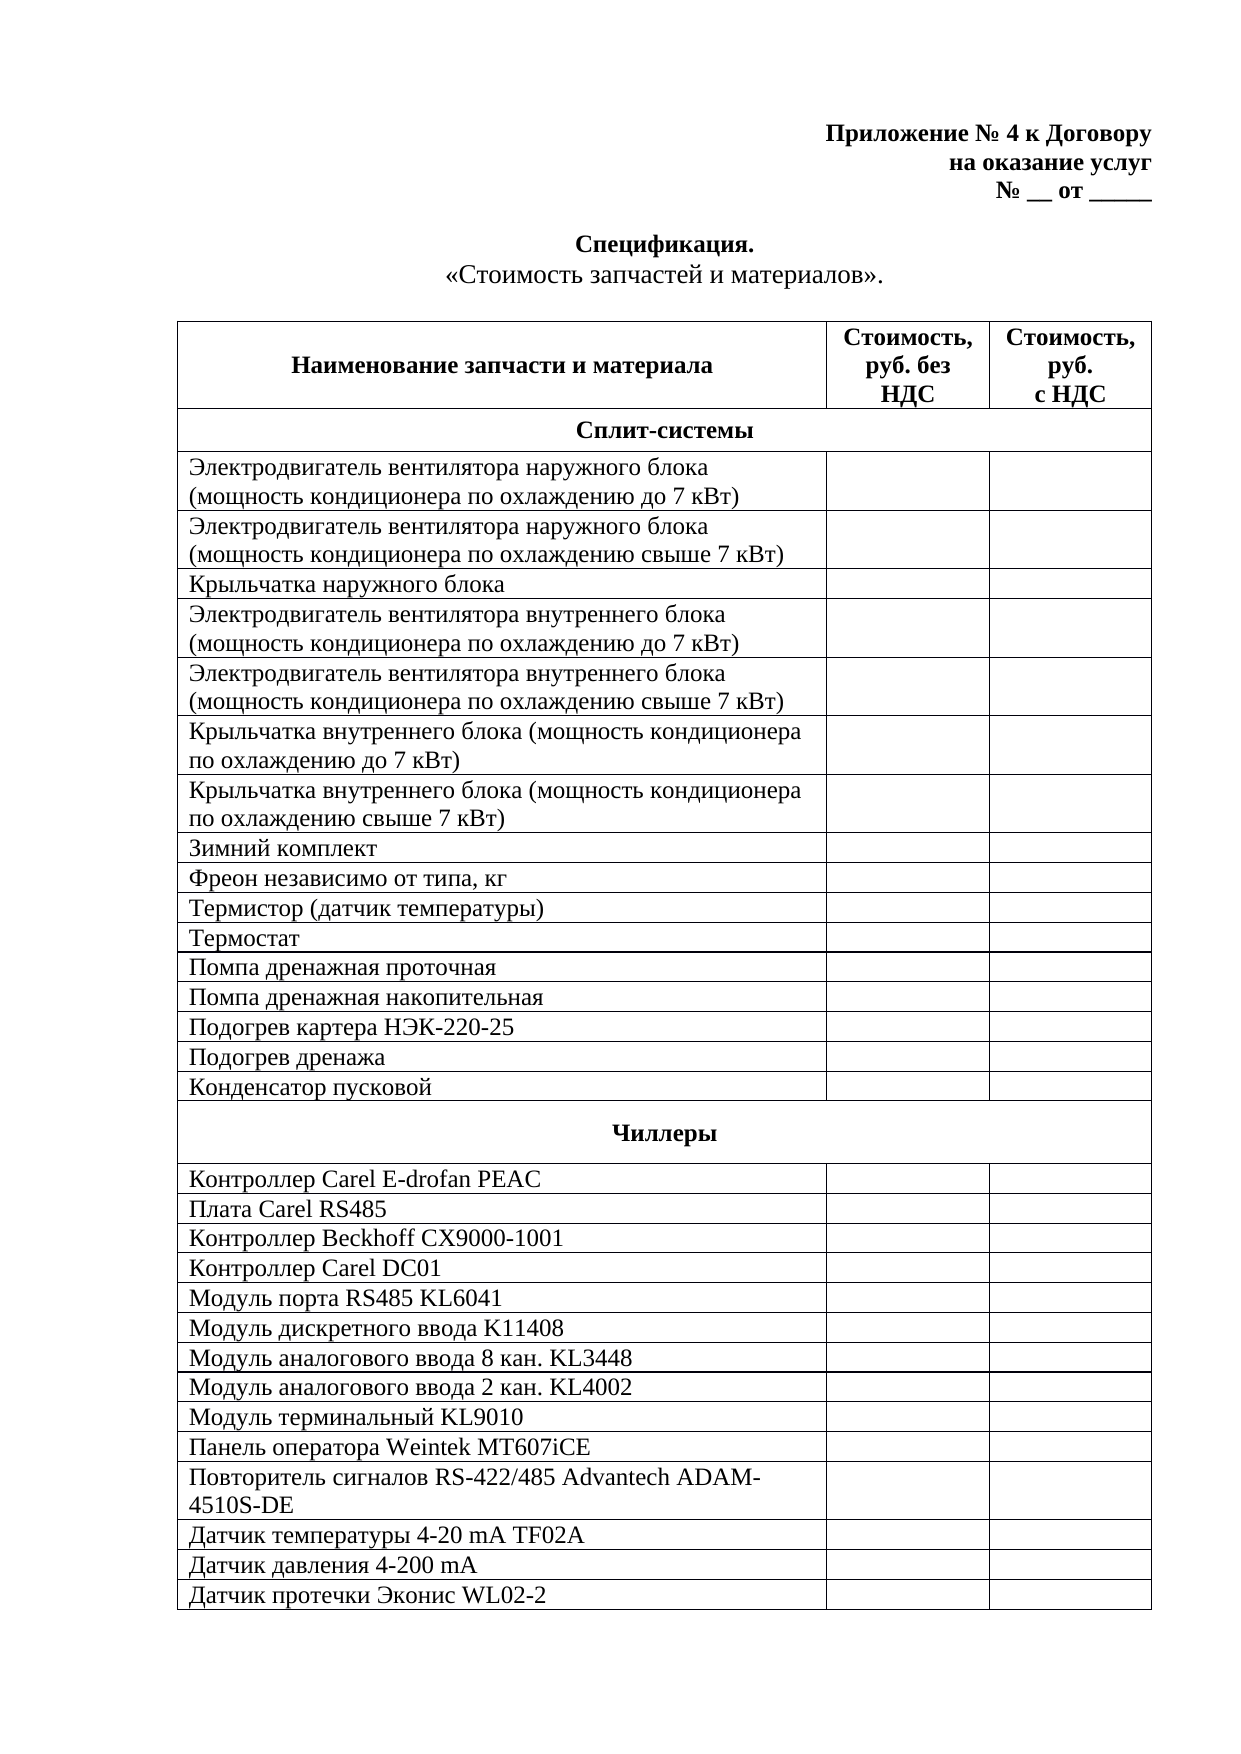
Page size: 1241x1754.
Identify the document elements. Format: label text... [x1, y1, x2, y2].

table_cell [990, 953, 1151, 981]
table_header Стоимость, руб. без НДС [827, 322, 989, 408]
table_cell [827, 1283, 989, 1312]
table_cell [827, 1313, 989, 1342]
table_cell [827, 1432, 989, 1461]
table_cell [990, 569, 1151, 598]
table_cell Крыльчатка внутреннего блока (мощность кондиционера по охлаждению свыше 7 кВт) [178, 775, 826, 832]
table_cell [827, 1402, 989, 1431]
table_cell Помпа дренажная проточная [178, 953, 826, 981]
table_cell [827, 775, 989, 832]
table_cell Крыльчатка наружного блока [178, 569, 826, 598]
table_cell [827, 599, 989, 657]
table_cell [990, 1343, 1151, 1371]
table_cell Электродвигатель вентилятора внутреннего блока (мощность кондиционера по охлаждению до 7 кВт) [178, 599, 826, 657]
table_cell [990, 1283, 1151, 1312]
table_cell [827, 953, 989, 981]
table_cell [990, 1373, 1151, 1401]
table_cell Панель оператора Weintek MT607iCE [178, 1432, 826, 1461]
table_cell [827, 1224, 989, 1252]
table_cell Подогрев картера НЭК-220-25 [178, 1012, 826, 1041]
table_cell Термостат [178, 923, 826, 951]
table_cell [990, 893, 1151, 922]
table_cell [827, 1462, 989, 1519]
table_cell [990, 1550, 1151, 1579]
table_cell [990, 452, 1151, 510]
table_cell [827, 982, 989, 1011]
table_cell [990, 1402, 1151, 1431]
table_cell [990, 599, 1151, 657]
table_cell Подогрев дренажа [178, 1042, 826, 1071]
table_cell [827, 1253, 989, 1282]
table_cell [990, 716, 1151, 774]
table_cell [990, 923, 1151, 951]
table_cell [990, 658, 1151, 715]
table_cell Модуль аналогового ввода 2 кан. KL4002 [178, 1373, 826, 1401]
table_cell [827, 511, 989, 568]
table_cell [990, 1313, 1151, 1342]
table_cell [990, 1042, 1151, 1071]
table_cell Контроллер Carel DC01 [178, 1253, 826, 1282]
table_cell Термистор (датчик температуры) [178, 893, 826, 922]
table_cell [827, 893, 989, 922]
table_cell [990, 833, 1151, 862]
table_cell [990, 1164, 1151, 1193]
table_header Наименование запчасти и материала [178, 322, 826, 408]
table_cell [990, 1580, 1151, 1609]
table_cell Датчик температуры 4-20 mA TF02A [178, 1520, 826, 1549]
table_cell [827, 716, 989, 774]
table_cell Модуль порта RS485 KL6041 [178, 1283, 826, 1312]
table_cell [827, 1042, 989, 1071]
table_cell [990, 1462, 1151, 1519]
table_cell [827, 1194, 989, 1222]
table_header Стоимость, руб. с НДС [990, 322, 1151, 408]
table_cell [990, 1224, 1151, 1252]
table_cell Контроллер Beckhoff CX9000-1001 [178, 1224, 826, 1252]
table_cell [827, 1164, 989, 1193]
text Спецификация. [177, 229, 1152, 258]
table_cell [827, 1550, 989, 1579]
table_cell Конденсатор пусковой [178, 1072, 826, 1100]
table_cell Крыльчатка внутреннего блока (мощность кондиционера по охлаждению до 7 кВт) [178, 716, 826, 774]
text Приложение № 4 к Договору [177, 118, 1152, 147]
table_cell [827, 452, 989, 510]
text № __ от _____ [177, 176, 1152, 204]
table_cell [827, 923, 989, 951]
table_cell Модуль дискретного ввода K11408 [178, 1313, 826, 1342]
table_cell Модуль аналогового ввода 8 кан. KL3448 [178, 1343, 826, 1371]
table_cell Плата Carel RS485 [178, 1194, 826, 1222]
table_cell [827, 1520, 989, 1549]
table_cell Чиллеры [178, 1101, 1151, 1163]
table_cell [827, 1580, 989, 1609]
table_cell Электродвигатель вентилятора наружного блока (мощность кондиционера по охлаждению свыше 7 кВт) [178, 511, 826, 568]
table_cell [827, 863, 989, 892]
table_cell [827, 1343, 989, 1371]
table_cell [990, 982, 1151, 1011]
table_cell Электродвигатель вентилятора наружного блока (мощность кондиционера по охлаждению до 7 кВт) [178, 452, 826, 510]
table_cell Сплит-системы [178, 409, 1151, 451]
table_cell [990, 1520, 1151, 1549]
table_cell [990, 775, 1151, 832]
table_cell Модуль терминальный KL9010 [178, 1402, 826, 1431]
table_cell [827, 1012, 989, 1041]
table_cell [827, 658, 989, 715]
table_cell [990, 1012, 1151, 1041]
table_cell [990, 863, 1151, 892]
table_cell [827, 833, 989, 862]
table_cell Фреон независимо от типа, кг [178, 863, 826, 892]
table_cell [827, 569, 989, 598]
table_cell Датчик протечки Эконис WL02-2 [178, 1580, 826, 1609]
table_cell [827, 1072, 989, 1100]
text «Стоимость запчастей и материалов». [177, 258, 1152, 289]
text на оказание услуг [177, 147, 1152, 176]
table_cell Электродвигатель вентилятора внутреннего блока (мощность кондиционера по охлаждению свыше 7 кВт) [178, 658, 826, 715]
table_cell Повторитель сигналов RS-422/485 Advantech ADAM-4510S-DE [178, 1462, 826, 1519]
table_cell Контроллер Carel E-drofan РЕАС [178, 1164, 826, 1193]
table_cell [990, 1072, 1151, 1100]
table_cell [990, 1194, 1151, 1222]
table_cell Датчик давления 4-200 mA [178, 1550, 826, 1579]
table_cell Зимний комплект [178, 833, 826, 862]
table_cell [827, 1373, 989, 1401]
table_cell [990, 1432, 1151, 1461]
table_cell Помпа дренажная накопительная [178, 982, 826, 1011]
table_cell [990, 1253, 1151, 1282]
table_cell [990, 511, 1151, 568]
